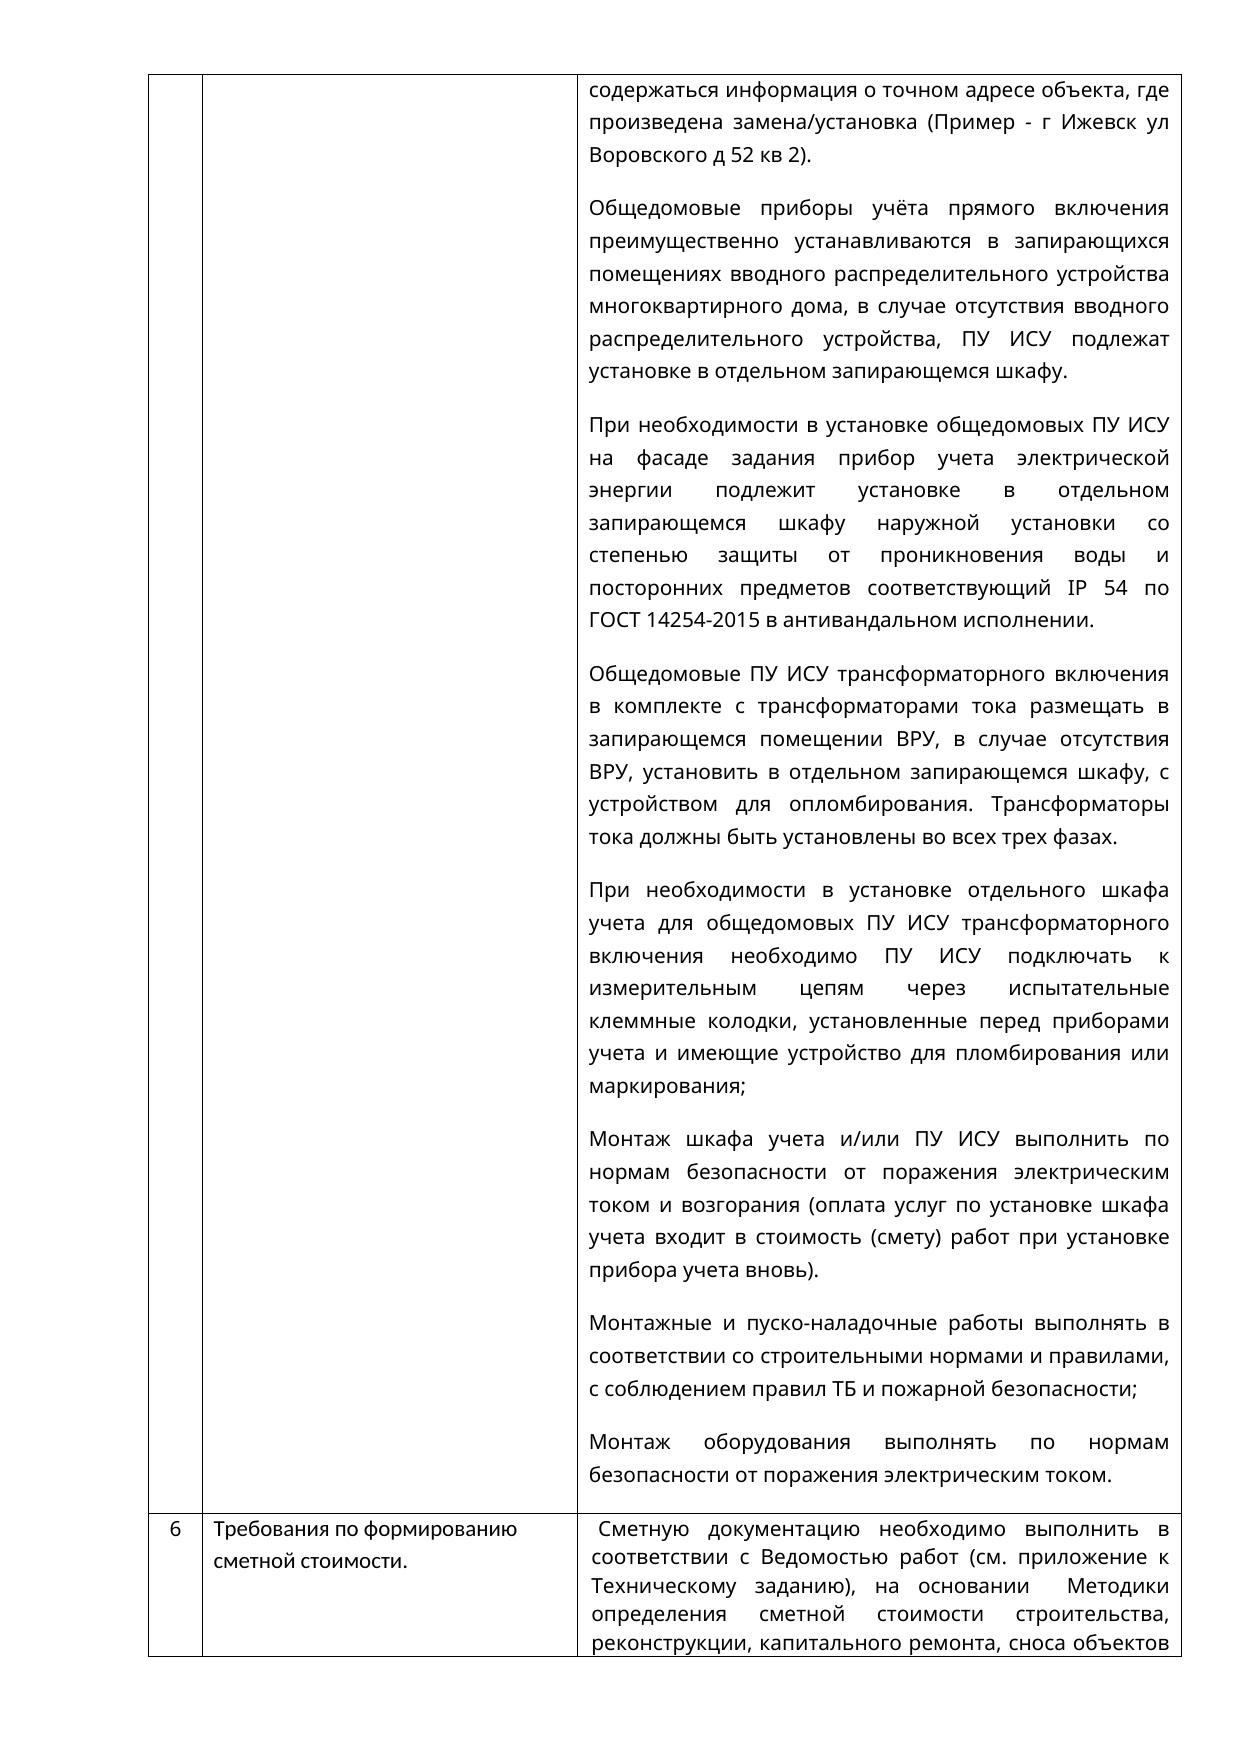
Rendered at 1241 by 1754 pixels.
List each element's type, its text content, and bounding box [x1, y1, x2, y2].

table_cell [578, 75, 1181, 1513]
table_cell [203, 75, 577, 1513]
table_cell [578, 1514, 1181, 1656]
table_cell 5 [149, 75, 202, 1513]
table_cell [203, 1514, 577, 1656]
table_cell 6 [149, 1514, 202, 1656]
